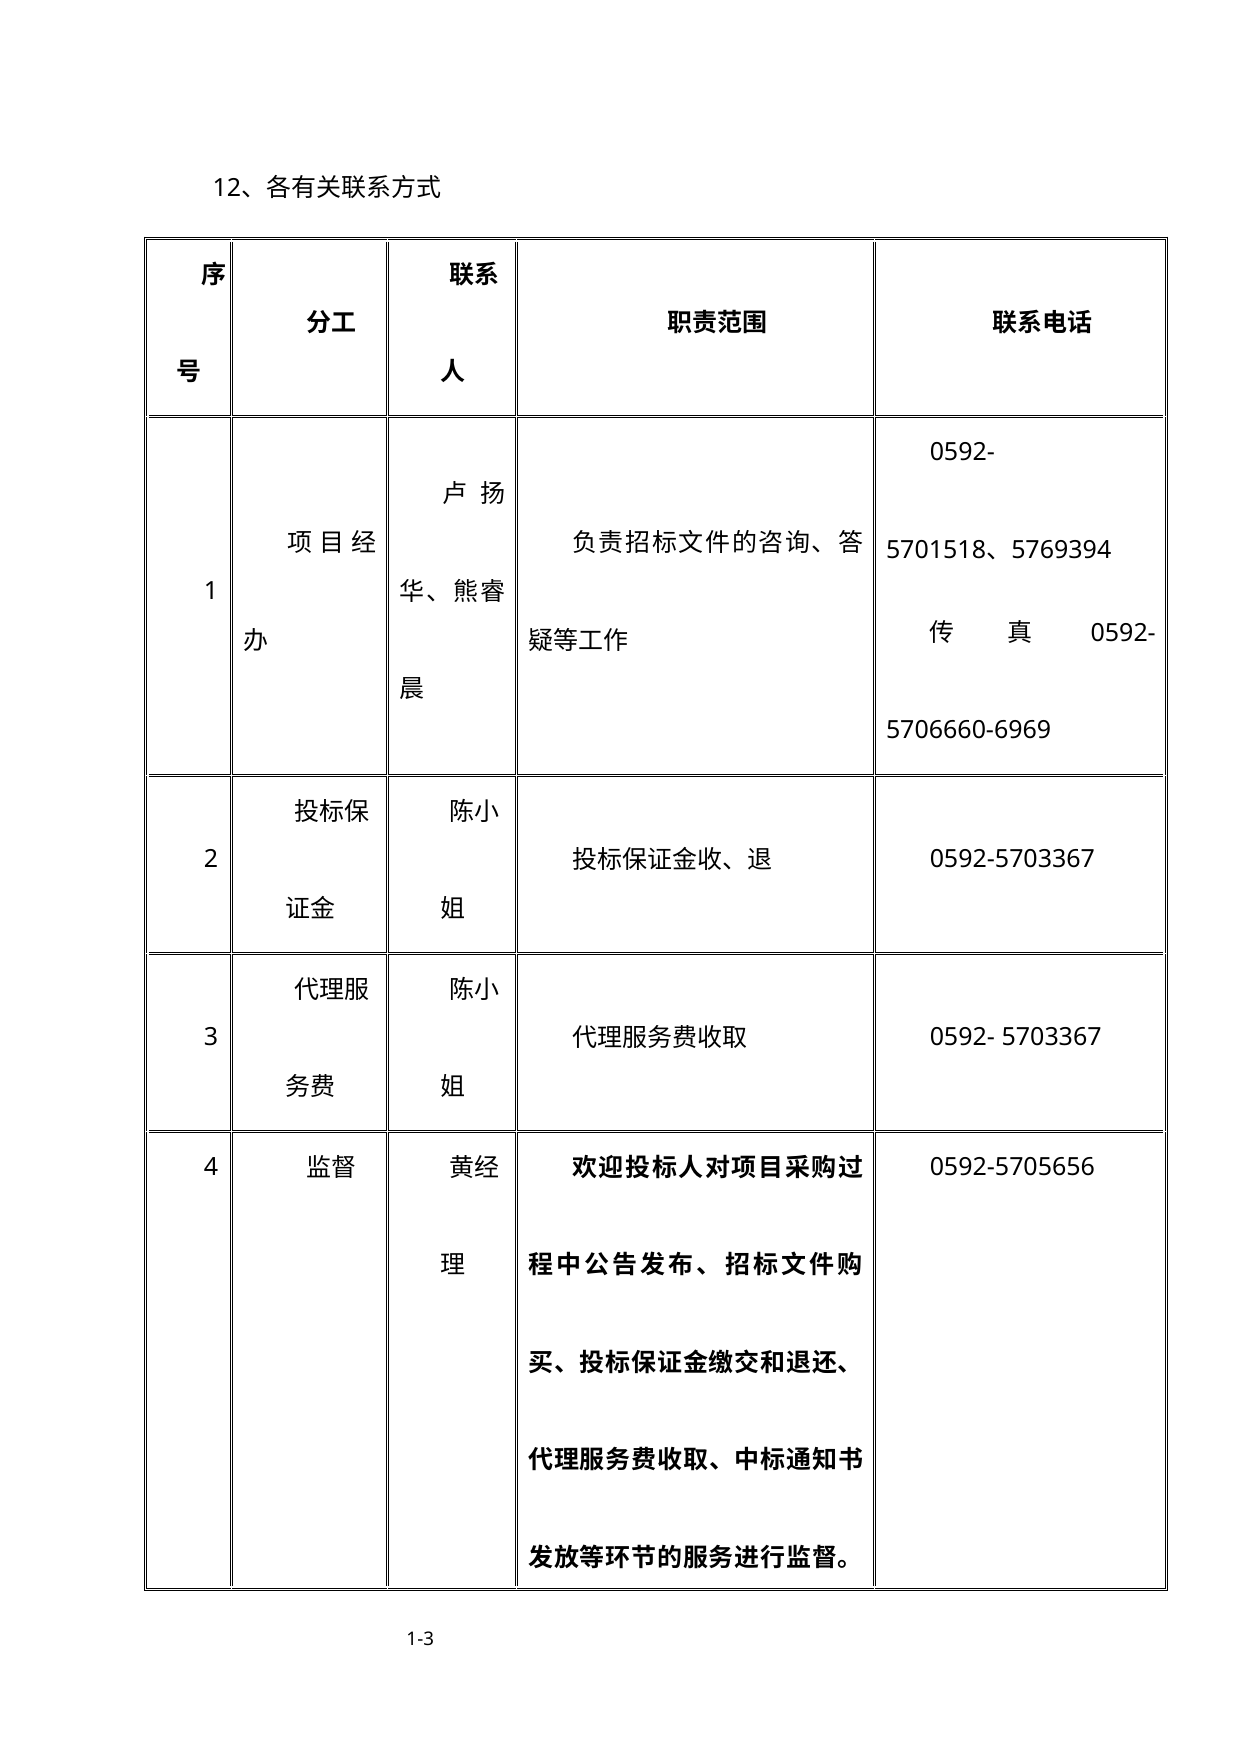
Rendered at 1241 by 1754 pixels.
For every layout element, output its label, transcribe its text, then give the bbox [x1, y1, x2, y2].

table_cell 陈小姐 [389, 777, 515, 952]
table_cell 陈小姐 [389, 955, 515, 1130]
table_cell 项目经办 [233, 418, 386, 773]
table_cell 代理服务费收取 [518, 955, 873, 1130]
table_cell 卢扬华、熊睿晨 [389, 418, 515, 773]
table_header 联系人 [388, 238, 517, 415]
text 12、各有关联系方式 [187, 153, 1125, 218]
table_cell 0592-5701518、5769394 传真0592-5706660-6969 [876, 415, 1165, 773]
table_cell 4 [147, 1130, 232, 1588]
table_cell 1 [147, 415, 230, 773]
table_cell 投标保证金 [233, 777, 386, 952]
table_cell 投标保证金收、退 [518, 777, 873, 952]
table_cell 0592-5703367 [876, 774, 1165, 952]
table_cell 0592-5705656 [875, 1130, 1165, 1588]
table_header 联系电话 [875, 240, 1165, 415]
table_cell 监督 [232, 1130, 388, 1588]
table_cell 黄经理 [388, 1130, 517, 1588]
table_cell 代理服务费 [233, 955, 386, 1130]
table_cell 0592- 5703367 [876, 952, 1165, 1130]
table_cell 负责招标文件的咨询、答疑等工作 [518, 418, 873, 773]
table_header 分工 [232, 238, 388, 415]
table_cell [517, 1133, 874, 1588]
table_header 序号 [147, 238, 232, 415]
table_header 职责范围 [517, 240, 874, 415]
table_cell 2 [147, 774, 230, 952]
table_cell 3 [147, 952, 230, 1130]
